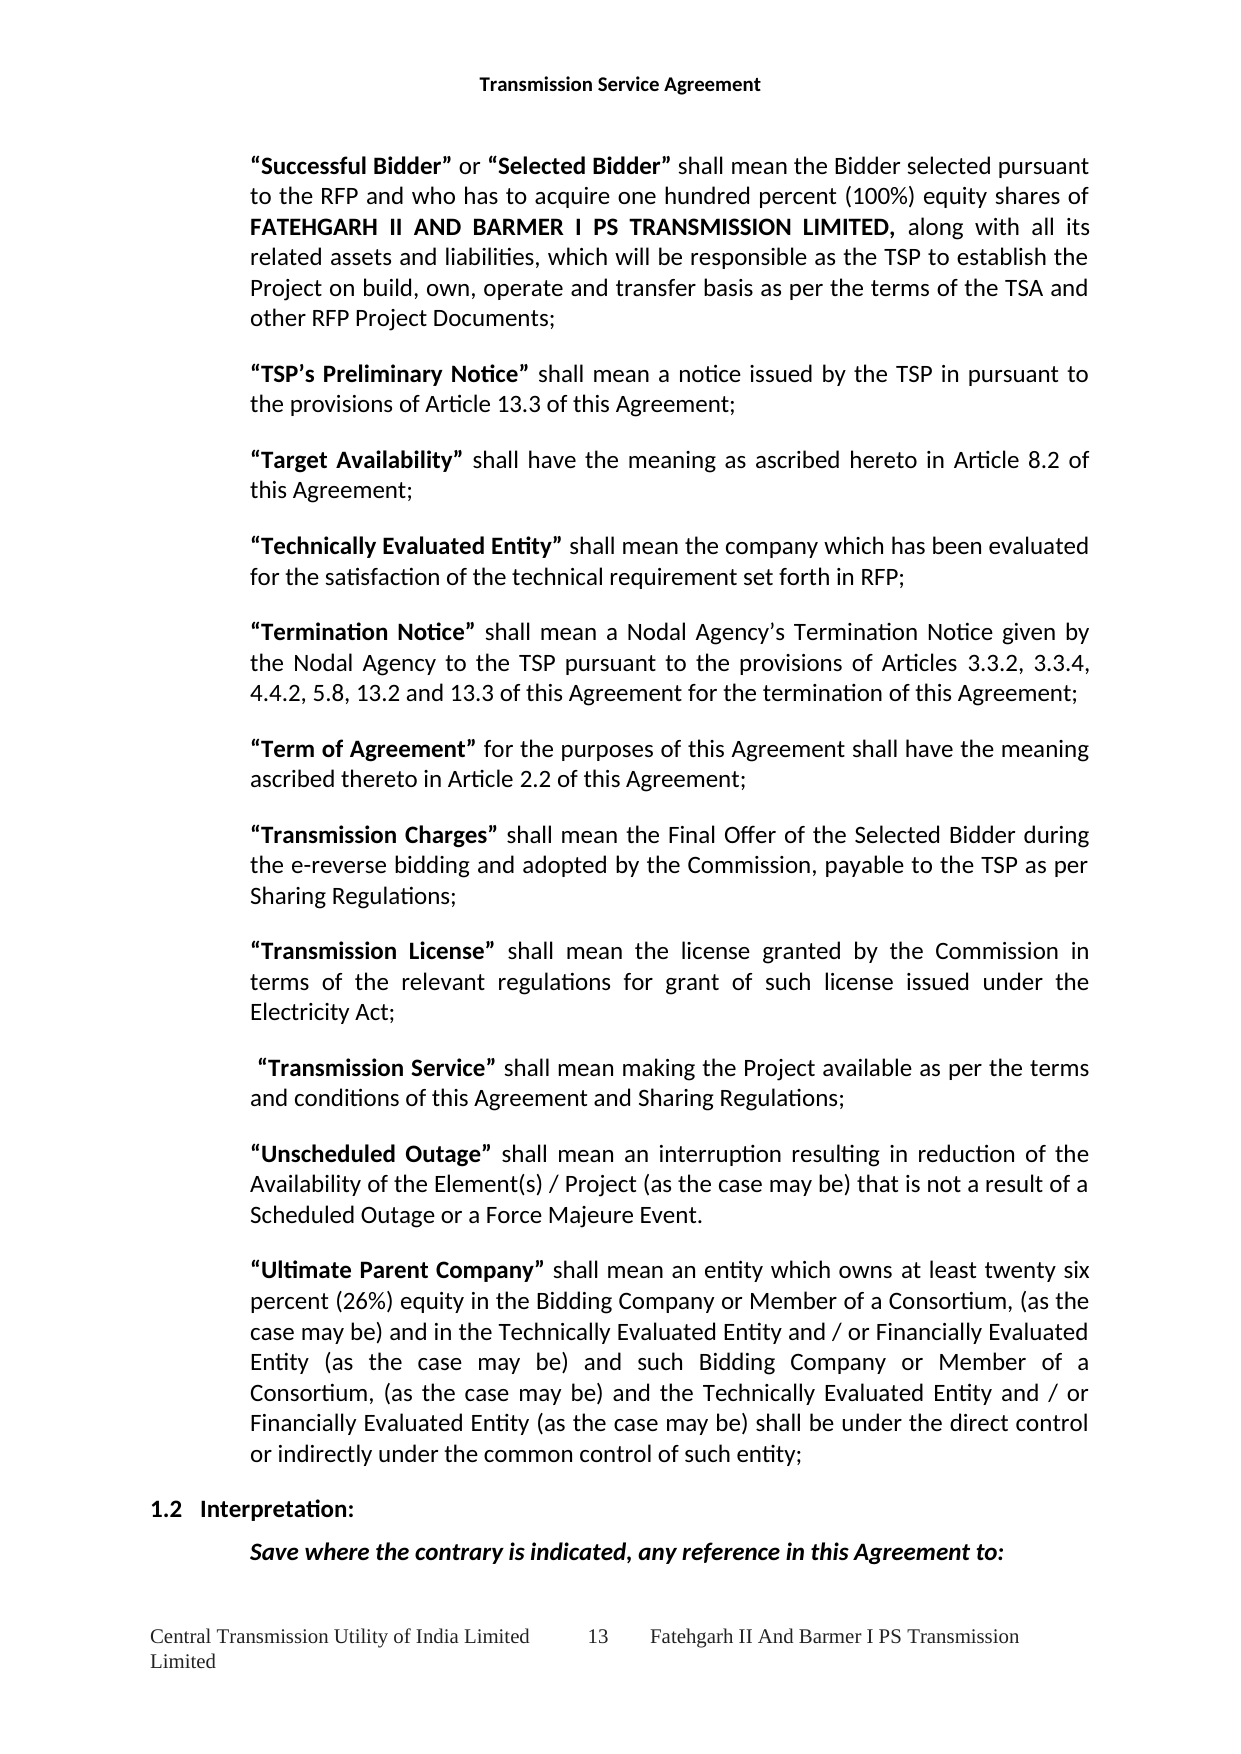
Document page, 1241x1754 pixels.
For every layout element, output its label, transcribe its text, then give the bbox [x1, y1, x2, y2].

text “TSP’s Preliminary Notice” shall mean a notice issued by the TSP in pursuant to the provisions of Article 13.3 of this Agreement; [250, 358, 1090, 419]
text Save where the contrary is indicated, any reference in this Agreement to: [250, 1536, 1090, 1567]
subtitle Interpretation: [150, 1493, 1090, 1524]
text “Transmission License” shall mean the license granted by the Commission in terms of the relevant regulations for grant of such license issued under the Electricity Act; [250, 935, 1090, 1027]
text “Termination Notice” shall mean a Nodal Agency’s Termination Notice given by the Nodal Agency to the TSP pursuant to the provisions of Articles 3.3.2, 3.3.4, 4.4.2, 5.8, 13.2 and 13.3 of this Agreement for the termination of this Agreement; [250, 616, 1090, 708]
text “Successful Bidder” or “Selected Bidder” shall mean the Bidder selected pursuant to the RFP and who has to acquire one hundred percent (100%) equity shares of FATEHGARH II AND BARMER I PS TRANSMISSION LIMITED, along with all its related assets and liabilities, which will be responsible as the TSP to establish the Project on build, own, operate and transfer basis as per the terms of the TSA and other RFP Project Documents; [250, 150, 1090, 333]
text “Ultimate Parent Company” shall mean an entity which owns at least twenty six percent (26%) equity in the Bidding Company or Member of a Consortium, (as the case may be) and in the Technically Evaluated Entity and / or Financially Evaluated Entity (as the case may be) and such Bidding Company or Member of a Consortium, (as the case may be) and the Technically Evaluated Entity and / or Financially Evaluated Entity (as the case may be) shall be under the direct control or indirectly under the common control of such entity; [250, 1254, 1090, 1468]
text “Transmission Charges” shall mean the Final Offer of the Selected Bidder during the e-reverse bidding and adopted by the Commission, payable to the TSP as per Sharing Regulations; [250, 819, 1090, 910]
text “Term of Agreement” for the purposes of this Agreement shall have the meaning ascribed thereto in Article 2.2 of this Agreement; [250, 733, 1090, 794]
text “Technically Evaluated Entity” shall mean the company which has been evaluated for the satisfaction of the technical requirement set forth in RFP; [250, 530, 1090, 591]
text “Target Availability” shall have the meaning as ascribed hereto in Article 8.2 of this Agreement; [250, 444, 1090, 505]
text “Unscheduled Outage” shall mean an interruption resulting in reduction of the Availability of the Element(s) / Project (as the case may be) that is not a result of a Scheduled Outage or a Force Majeure Event. [250, 1138, 1090, 1229]
text “Transmission Service” shall mean making the Project available as per the terms and conditions of this Agreement and Sharing Regulations; [250, 1052, 1090, 1113]
